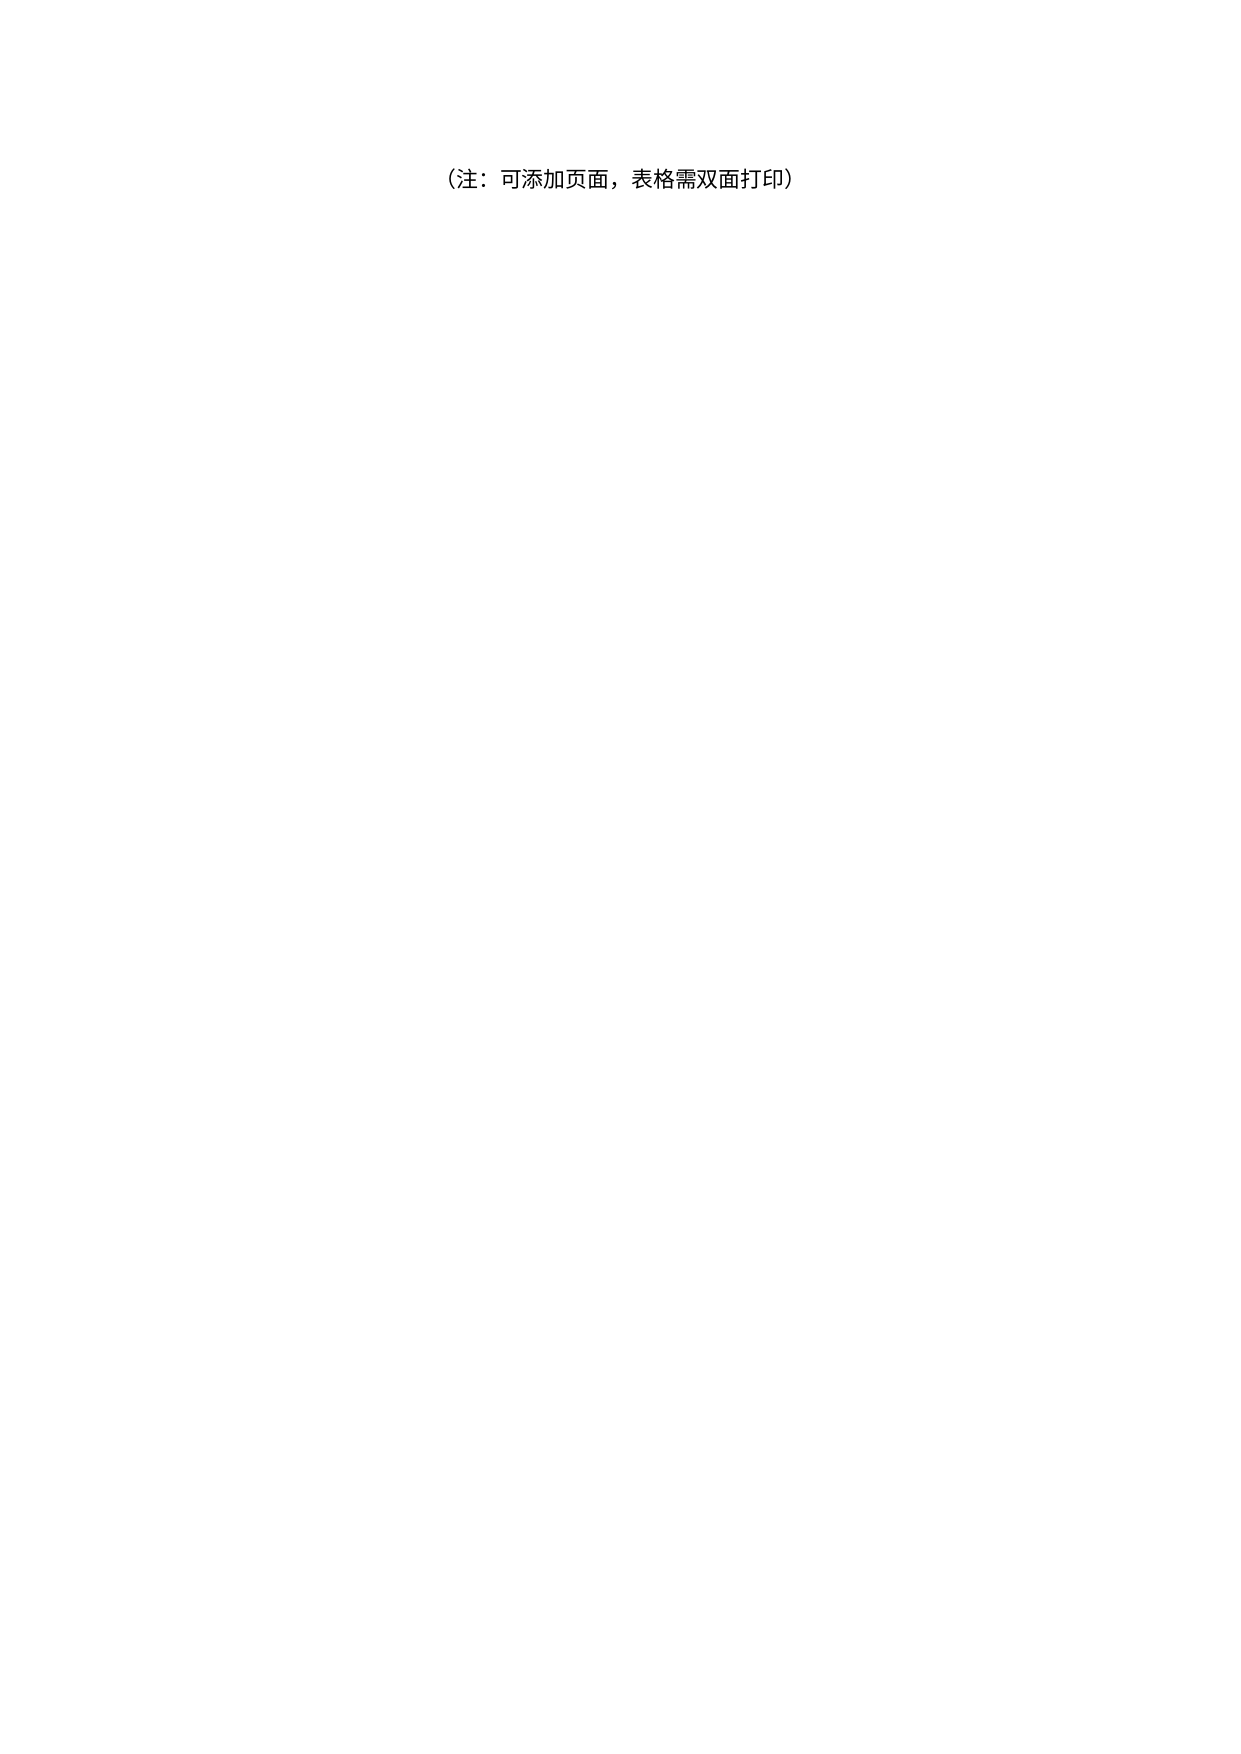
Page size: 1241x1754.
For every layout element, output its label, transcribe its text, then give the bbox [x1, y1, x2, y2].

text （注：可添加页面，表格需双面打印） [112, 162, 1128, 194]
